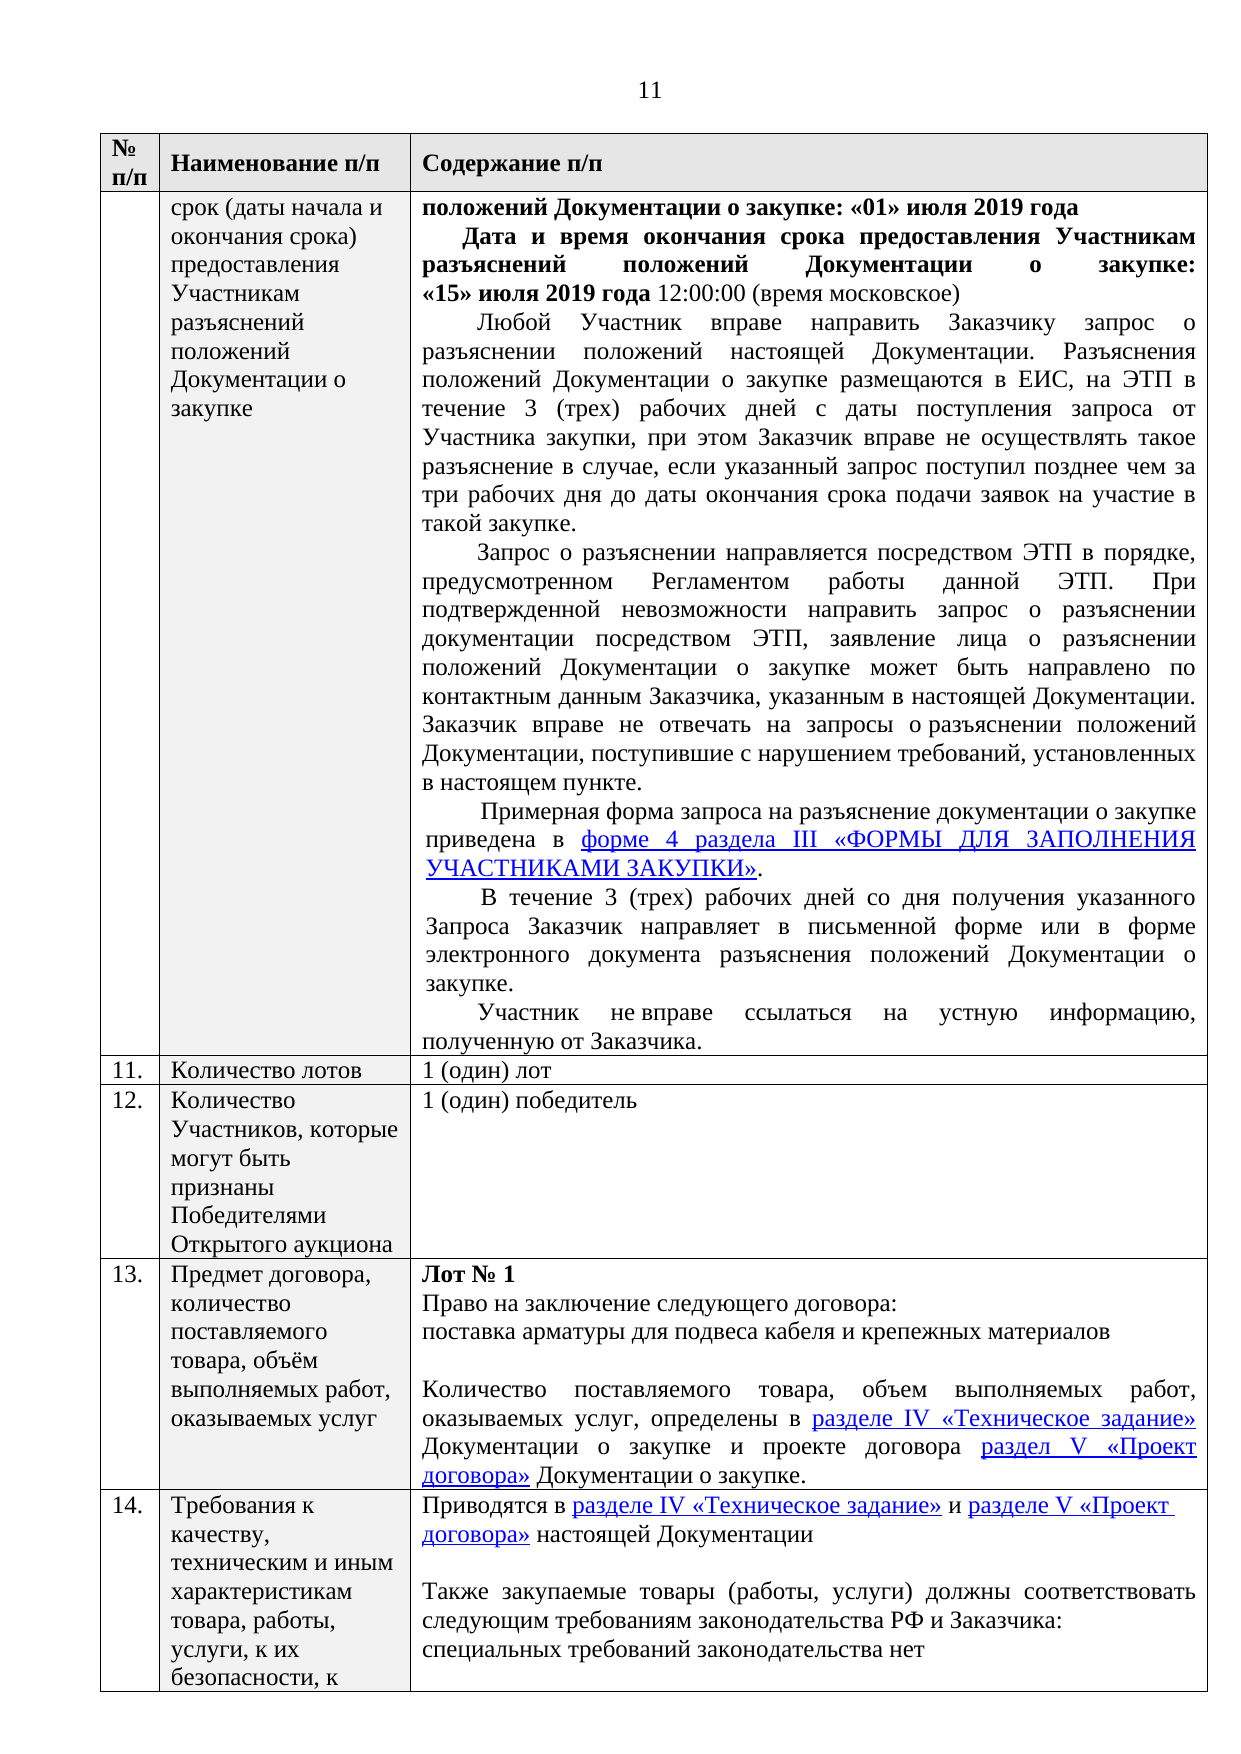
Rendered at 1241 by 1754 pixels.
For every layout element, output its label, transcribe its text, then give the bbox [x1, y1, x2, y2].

table_cell 1 (один) победитель [411, 1085, 1207, 1258]
table_cell [101, 1490, 159, 1691]
table_header Наименование п/п [160, 134, 410, 191]
table_cell Количество Участников, которые могут быть признаны Победителями Открытого аукциона [160, 1085, 410, 1258]
table_cell Количество лотов [160, 1056, 410, 1084]
table_cell [101, 1085, 159, 1258]
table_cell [160, 1490, 410, 1691]
table_cell [101, 192, 159, 1054]
table_cell Лот № 1 Право на заключение следующего договора: поставка арматуры для подвеса кабеля и крепежных материалов Количество поставляемого товара, объем выполняемых работ, оказываемых услуг, определены в разделе IV «Техническое задание» Документации о закупке и проекте договора раздел V «Проект договора» Документации о закупке. [411, 1259, 1207, 1489]
table_cell [101, 1259, 159, 1489]
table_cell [411, 1490, 1207, 1691]
table_cell Предмет договора, количество поставляемого товара, объём выполняемых работ, оказываемых услуг [160, 1259, 410, 1489]
table_cell [101, 1056, 159, 1084]
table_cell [160, 192, 410, 1054]
table_header № п/п [101, 134, 159, 191]
table_cell 1 (один) лот [411, 1056, 1207, 1084]
table_header Содержание п/п [411, 134, 1207, 191]
